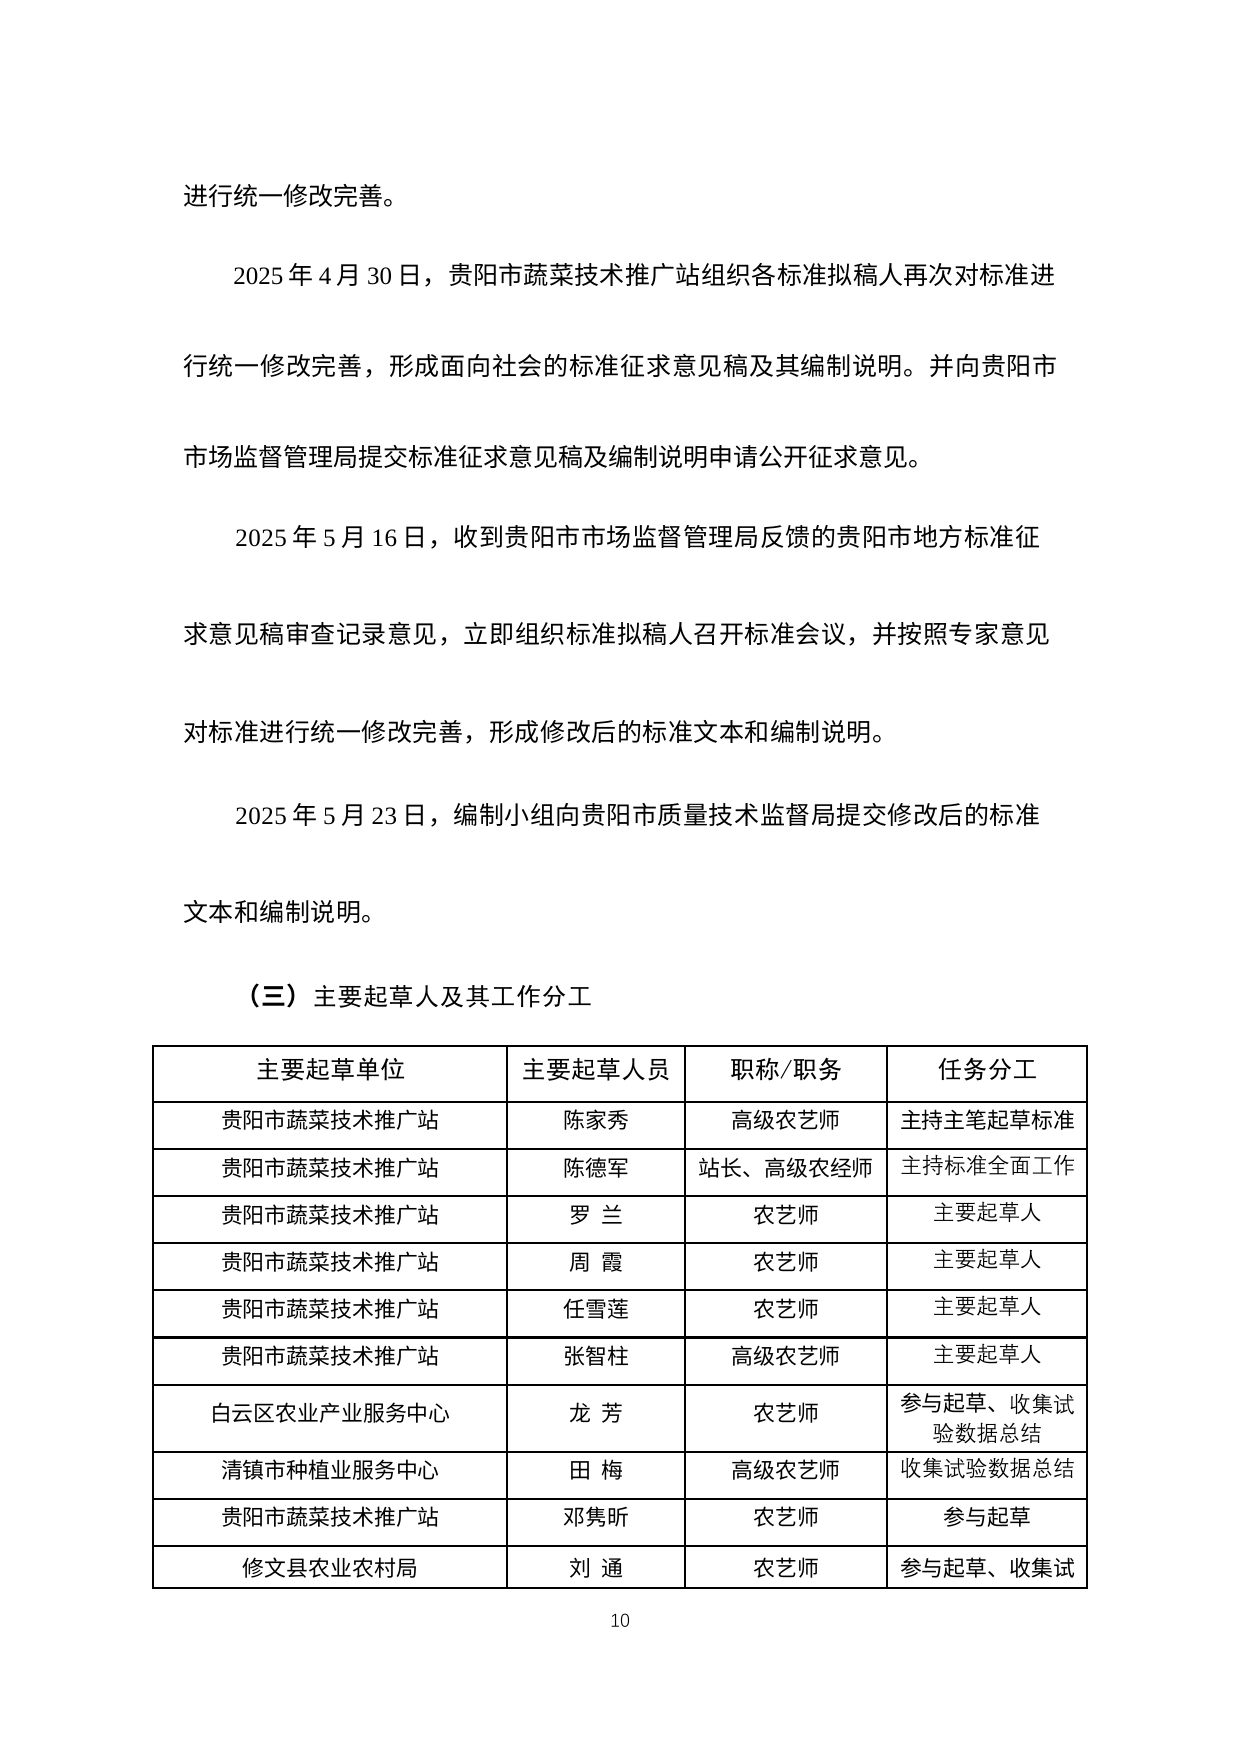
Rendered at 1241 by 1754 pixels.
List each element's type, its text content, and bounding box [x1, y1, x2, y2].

table_cell 农艺师 [686, 1500, 886, 1545]
table_cell 站长、高级农经师 [686, 1150, 886, 1195]
table_cell 高级农艺师 [686, 1453, 886, 1498]
table_cell 贵阳市蔬菜技术推广站 [154, 1244, 506, 1289]
table_cell 贵阳市蔬菜技术推广站 [154, 1500, 506, 1545]
table_header 主要起草人员 [508, 1047, 684, 1101]
text 2025年5月23日，编制小组向贵阳市质量技术监督局提交修改后的标准文本和编制说明。 [183, 781, 1057, 943]
table_cell 贵阳市蔬菜技术推广站 [154, 1150, 506, 1195]
table_header 主要起草单位 [154, 1047, 506, 1101]
table_cell 张智柱 [508, 1339, 684, 1383]
text 2025年5月16日，收到贵阳市市场监督管理局反馈的贵阳市地方标准征求意见稿审查记录意见，立即组织标准拟稿人召开标准会议，并按照专家意见对标准进行统一修改完善，形成修改后的标准文本和编制说明。 [183, 503, 1057, 763]
table_header 任务分工 [888, 1047, 1086, 1101]
table_cell 田 梅 [508, 1453, 684, 1498]
table_cell 农艺师 [686, 1291, 886, 1336]
table_cell 罗 兰 [508, 1197, 684, 1242]
table_cell 贵阳市蔬菜技术推广站 [154, 1339, 506, 1383]
table_cell 龙 芳 [508, 1386, 684, 1451]
table_cell 修文县农业农村局 [154, 1547, 506, 1587]
table_cell 参与起草、收集试验数据总结 [888, 1386, 1086, 1451]
table_cell 贵阳市蔬菜技术推广站 [154, 1291, 506, 1336]
table_cell 清镇市种植业服务中心 [154, 1453, 506, 1498]
table_cell 收集试验数据总结 [888, 1453, 1086, 1498]
table_cell 任雪莲 [508, 1291, 684, 1336]
table_cell 参与起草、收集试验数据总结 [888, 1547, 1086, 1587]
table_cell 参与起草 [888, 1500, 1086, 1545]
table_cell 高级农艺师 [686, 1103, 886, 1148]
table_cell 主要起草人 [888, 1291, 1086, 1336]
table_cell 白云区农业产业服务中心 [154, 1386, 506, 1451]
table_cell 农艺师 [686, 1386, 886, 1451]
table_cell 刘 通 [508, 1547, 684, 1587]
table_cell 贵阳市蔬菜技术推广站 [154, 1197, 506, 1242]
table_cell 周 霞 [508, 1244, 684, 1289]
text （三）主要起草人及其工作分工 [183, 962, 1057, 1027]
table_cell 陈家秀 [508, 1103, 684, 1148]
table_cell 农艺师 [686, 1547, 886, 1587]
table_cell 农艺师 [686, 1197, 886, 1242]
table_cell 主要起草人 [888, 1339, 1086, 1383]
table_cell 主持标准全面工作 [888, 1150, 1086, 1195]
table_cell 农艺师 [686, 1244, 886, 1289]
text 2025年4月30日，贵阳市蔬菜技术推广站组织各标准拟稿人再次对标准进行统一修改完善，形成面向社会的标准征求意见稿及其编制说明。并向贵阳市市场监督管理局提交标准征求意见稿及编制说明申请公开征求意见。 [183, 241, 1057, 488]
table_cell 主要起草人 [888, 1244, 1086, 1289]
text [183, 162, 1057, 227]
table_header 职称/职务 [686, 1047, 886, 1101]
table_cell 主持主笔起草标准 [888, 1103, 1086, 1148]
table_cell 贵阳市蔬菜技术推广站 [154, 1103, 506, 1148]
table_cell 邓隽昕 [508, 1500, 684, 1545]
table_cell 高级农艺师 [686, 1339, 886, 1383]
table_cell 陈德军 [508, 1150, 684, 1195]
table_cell 主要起草人 [888, 1197, 1086, 1242]
